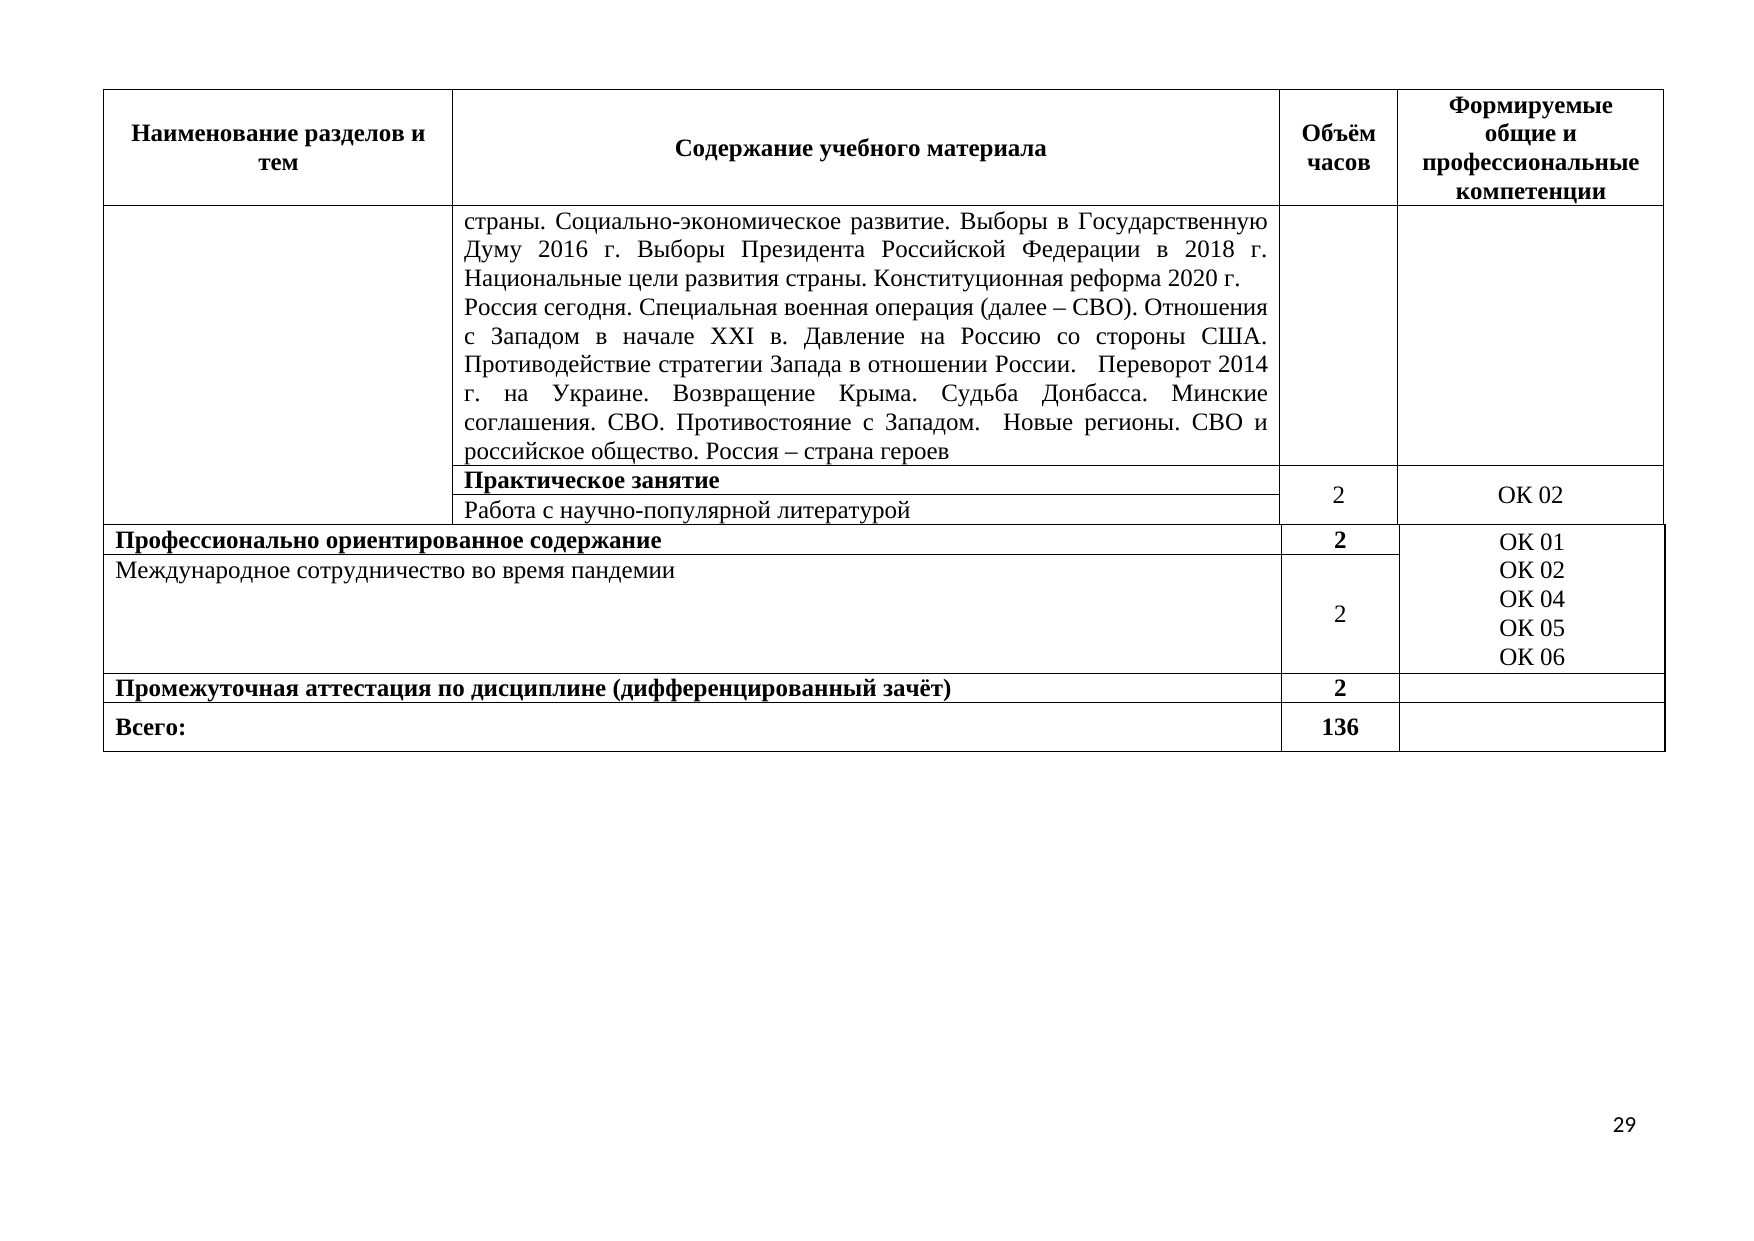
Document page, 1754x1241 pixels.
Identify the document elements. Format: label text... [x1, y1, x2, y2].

table_header Содержание учебного материала [453, 90, 1279, 205]
table_cell Всего: [104, 703, 1281, 751]
table_header Наименование разделов и тем [104, 90, 452, 205]
table_cell Практическое занятие [453, 466, 1279, 494]
table_cell 2 [1280, 466, 1397, 524]
table_cell [1400, 703, 1664, 751]
table_cell 2 [1282, 525, 1399, 554]
table_cell Промежуточная аттестация по дисциплине (дифференцированный зачёт) [104, 674, 1281, 702]
table_cell 2 [1282, 674, 1399, 702]
table_cell Международное сотрудничество во время пандемии [104, 555, 1281, 672]
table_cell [453, 206, 1279, 464]
table_header Формируемые общие и профессиональные компетенции [1398, 90, 1663, 205]
table_cell 4 [1280, 206, 1397, 464]
table_cell ОК 01 ОК 02 ОК 04 ОК 05 ОК 06 [1400, 525, 1664, 672]
table_cell ОК 02 [1398, 466, 1663, 524]
table_cell [1400, 674, 1664, 702]
table_cell Работа с научно-популярной литературой [453, 495, 1279, 524]
table_header Объём часов [1280, 90, 1397, 205]
table_cell 2 [1282, 555, 1399, 672]
table_cell Профессионально ориентированное содержание [104, 525, 1281, 554]
table_cell 136 [1282, 703, 1399, 751]
